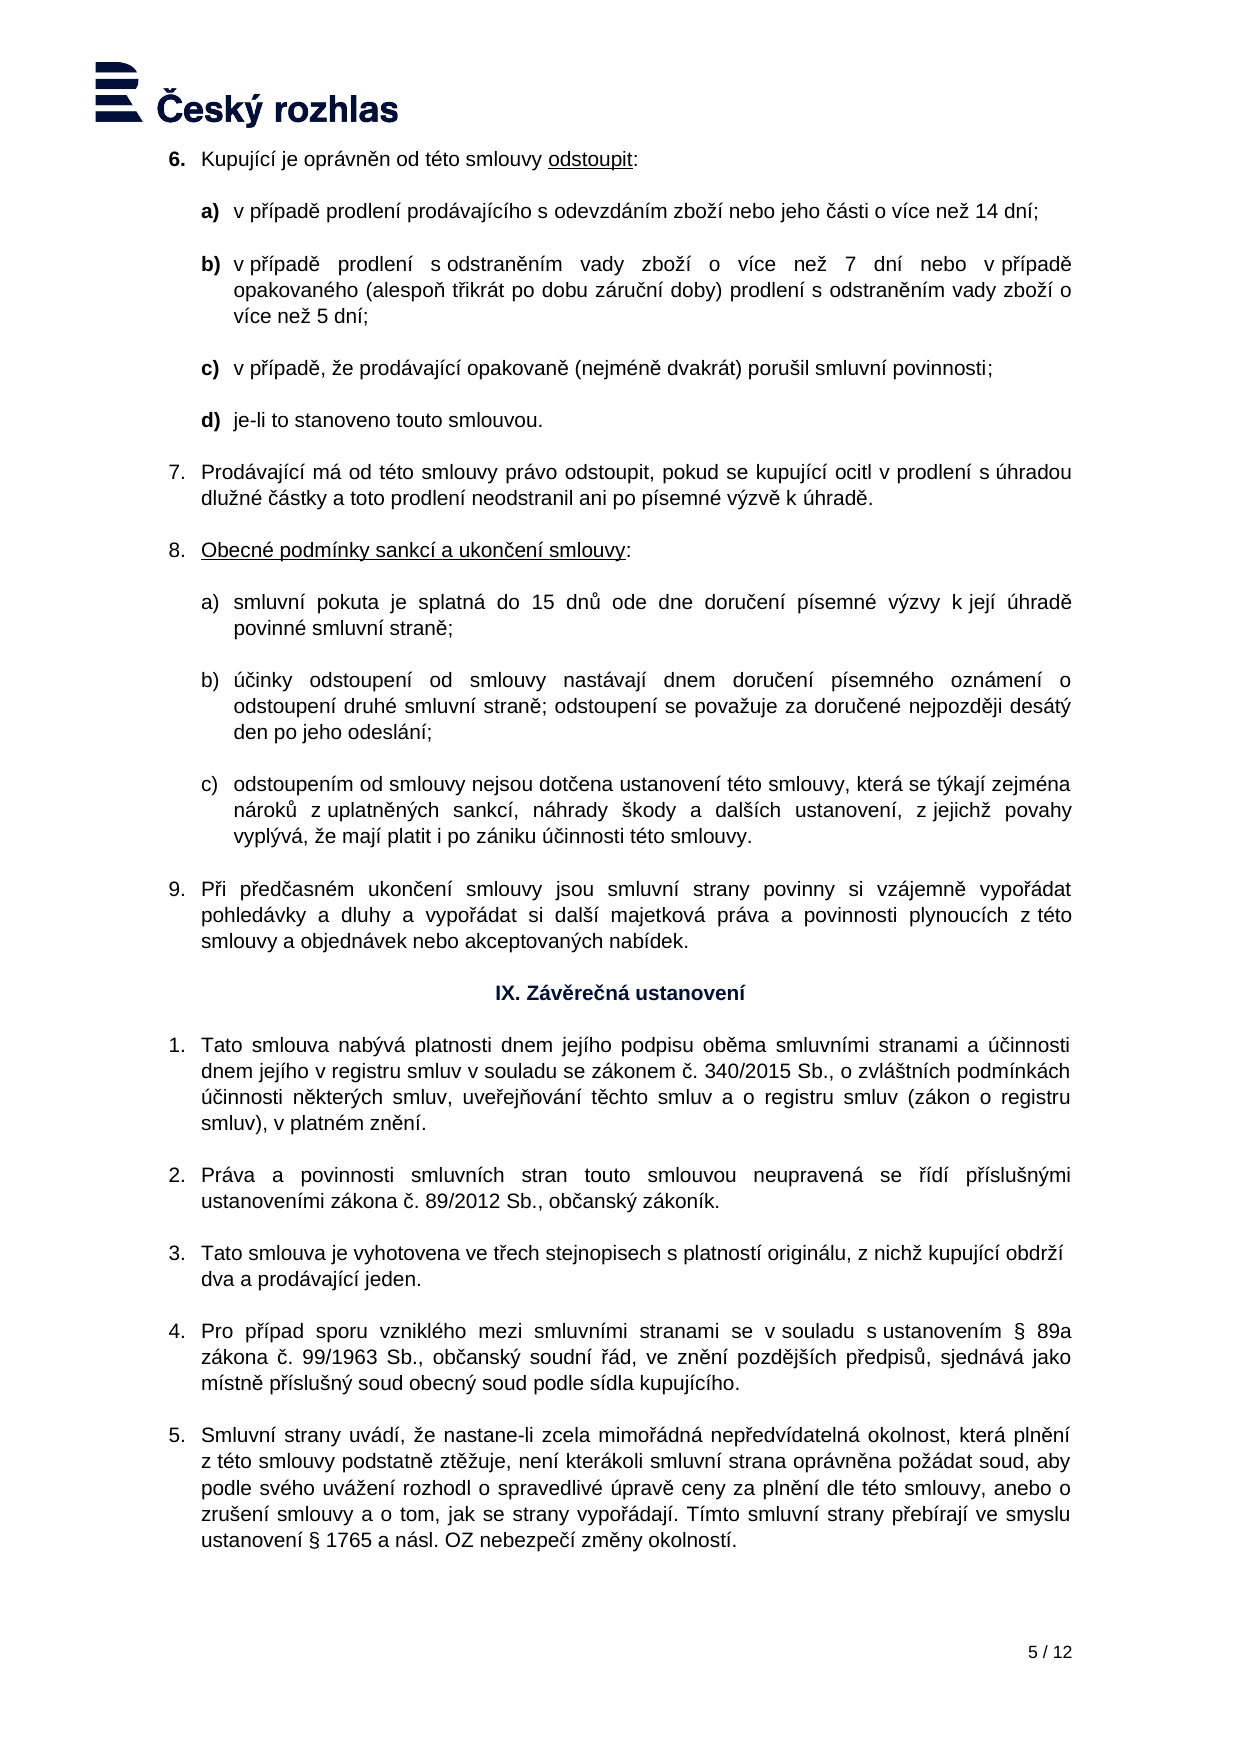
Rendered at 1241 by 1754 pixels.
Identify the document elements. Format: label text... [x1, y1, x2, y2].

list je-li to stanoveno touto smlouvou. [201, 406, 1072, 432]
list Prodávající má od této smlouvy právo odstoupit, pokud se kupující ocitl v prodlení s úhradou dlužné částky a toto prodlení neodstranil ani po písemné výzvě k úhradě. [168, 458, 1072, 511]
list Obecné podmínky sankcí a ukončení smlouvy: [168, 537, 1072, 563]
list Práva a povinnosti smluvních stran touto smlouvou neupravená se řídí příslušnými ustanoveními zákona č. 89/2012 Sb., občanský zákoník. [168, 1162, 1072, 1214]
subtitle Závěrečná ustanovení [168, 979, 1072, 1005]
list smluvní pokuta je splatná do 15 dnů ode dne doručení písemné výzvy k její úhradě povinné smluvní straně; [201, 589, 1072, 641]
picture [95, 62, 398, 128]
list v případě prodlení s odstraněním vady zboží o více než 7 dní nebo v případě opakovaného (alespoň třikrát po dobu záruční doby) prodlení s odstraněním vady zboží o více než 5 dní; [201, 250, 1072, 328]
list Smluvní strany uvádí, že nastane-li zcela mimořádná nepředvídatelná okolnost, která plnění z této smlouvy podstatně ztěžuje, není kterákoli smluvní strana oprávněna požádat soud, aby podle svého uvážení rozhodl o spravedlivé úpravě ceny za plnění dle této smlouvy, anebo o zrušení smlouvy a o tom, jak se strany vypořádají. Tímto smluvní strany přebírají ve smyslu ustanovení § 1765 a násl. OZ nebezpečí změny okolností. [168, 1422, 1072, 1552]
list Pro případ sporu vzniklého mezi smluvními stranami se v souladu s ustanovením § 89a zákona č. 99/1963 Sb., občanský soudní řád, ve znění pozdějších předpisů, sjednává jako místně příslušný soud obecný soud podle sídla kupujícího. [168, 1318, 1072, 1396]
list účinky odstoupení od smlouvy nastávají dnem doručení písemného oznámení o odstoupení druhé smluvní straně; odstoupení se považuje za doručené nejpozději desátý den po jeho odeslání; [201, 667, 1072, 745]
list v případě prodlení prodávajícího s odevzdáním zboží nebo jeho části o více než 14 dní; [201, 198, 1072, 224]
list Kupující je oprávněn od této smlouvy odstoupit: [168, 146, 1072, 172]
list Tato smlouva nabývá platnosti dnem jejího podpisu oběma smluvními stranami a účinnosti dnem jejího v registru smluv v souladu se zákonem č. 340/2015 Sb., o zvláštních podmínkách účinnosti některých smluv, uveřejňování těchto smluv a o registru smluv (zákon o registru smluv), v platném znění. [168, 1031, 1072, 1136]
list Při předčasném ukončení smlouvy jsou smluvní strany povinny si vzájemně vypořádat pohledávky a dluhy a vypořádat si další majetková práva a povinnosti plynoucích z této smlouvy a objednávek nebo akceptovaných nabídek. [168, 875, 1072, 953]
list odstoupením od smlouvy nejsou dotčena ustanovení této smlouvy, která se týkají zejména nároků z uplatněných sankcí, náhrady škody a dalších ustanovení, z jejichž povahy vyplývá, že mají platit i po zániku účinnosti této smlouvy. [201, 771, 1072, 849]
list Tato smlouva je vyhotovena ve třech stejnopisech s platností originálu, z nichž kupující obdrží dva a prodávající jeden. [168, 1240, 1072, 1292]
list v případě, že prodávající opakovaně (nejméně dvakrát) porušil smluvní povinnosti; [201, 354, 1072, 380]
